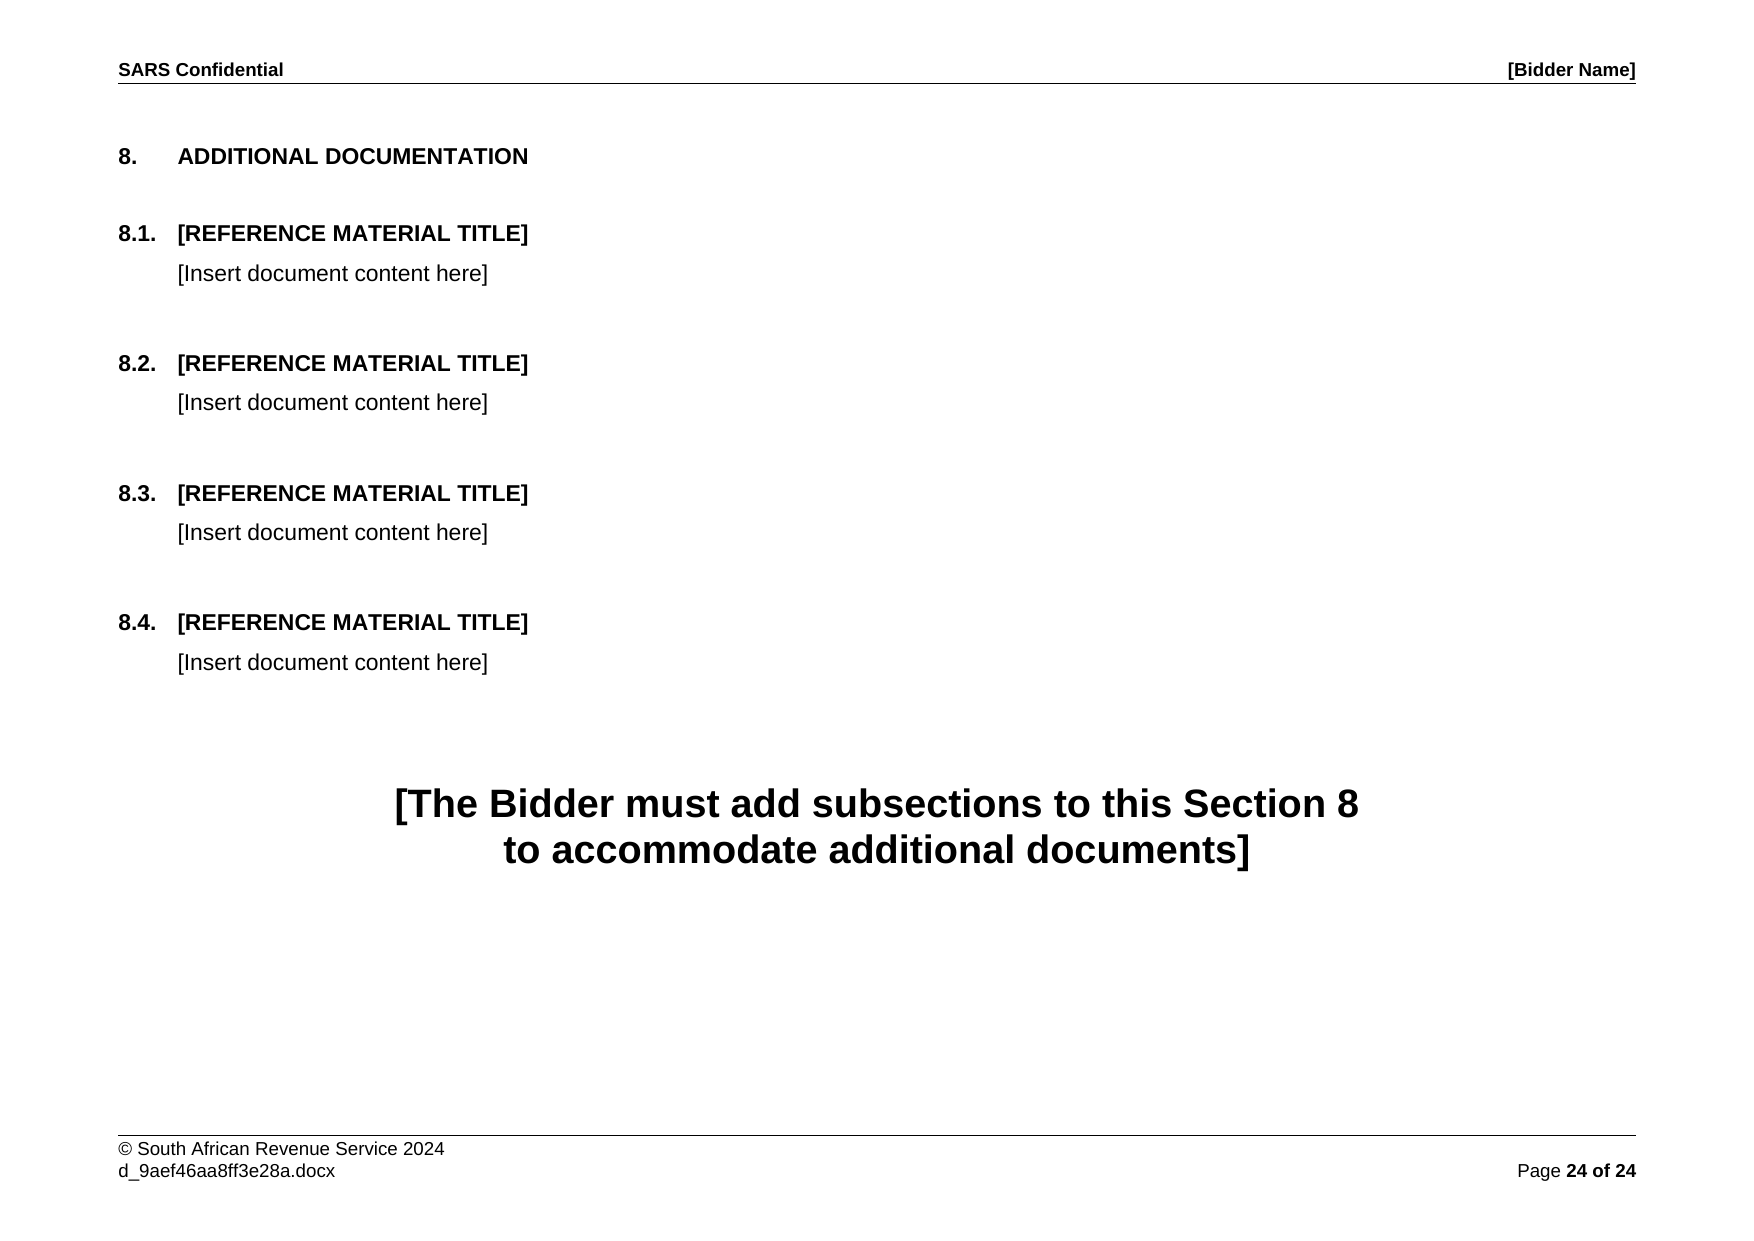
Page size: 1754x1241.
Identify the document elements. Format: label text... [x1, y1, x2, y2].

text [Insert document content here] [177, 259, 1636, 286]
text to accommodate additional documents] [118, 826, 1636, 872]
text [Insert document content here] [177, 389, 1636, 416]
list [Reference Material Title] [118, 350, 1636, 376]
text [The Bidder must add subsections to this Section 8 [118, 780, 1636, 826]
list [Reference Material Title] [118, 220, 1636, 246]
text [Insert document content here] [177, 519, 1636, 545]
text [Insert document content here] [177, 649, 1636, 675]
list Additional Documentation [118, 143, 1636, 169]
list [Reference Material Title] [118, 479, 1636, 506]
list [Reference Material Title] [118, 609, 1636, 636]
